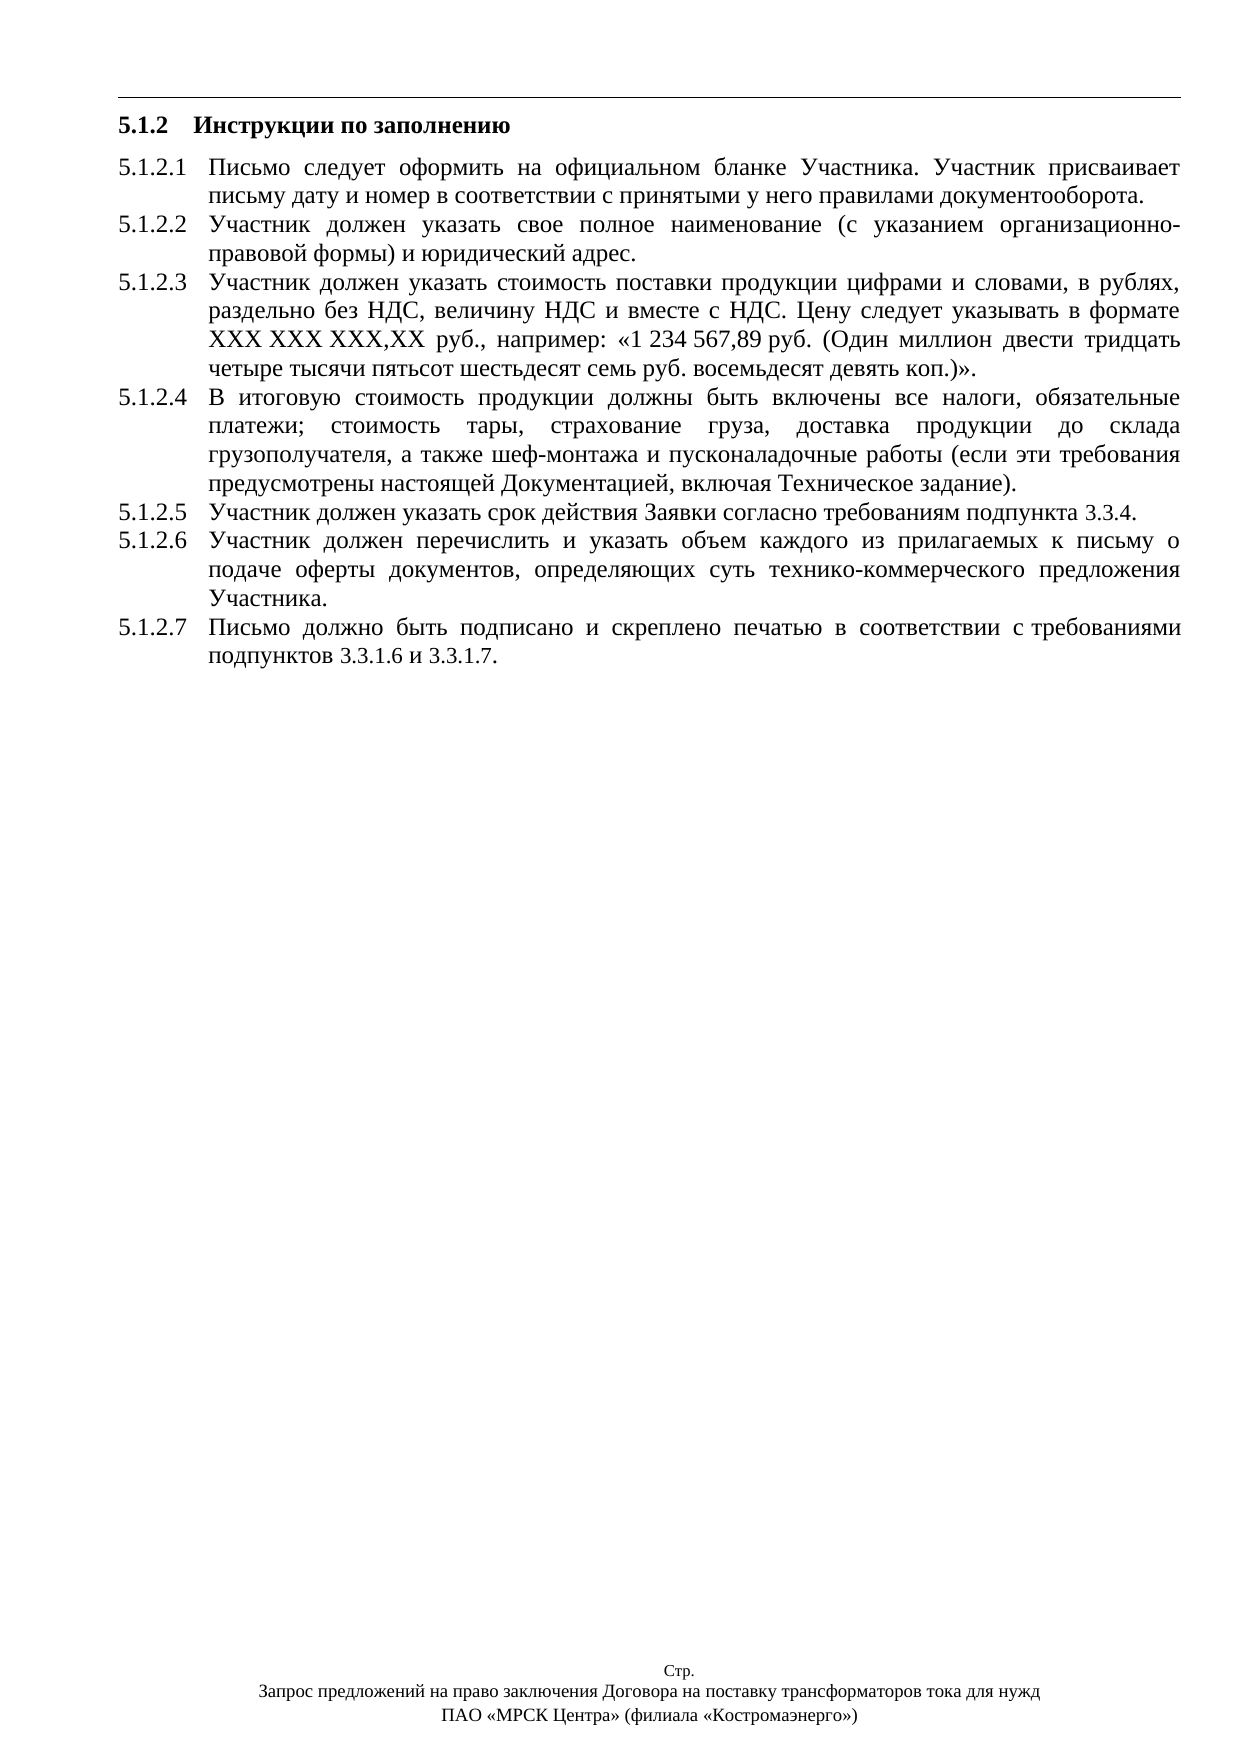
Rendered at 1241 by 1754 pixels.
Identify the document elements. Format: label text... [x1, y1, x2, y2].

list Письмо должно быть подписано и скреплено печатью в соответствии с требованиями подпунктов 3.3.1.6 и 3.3.1.7. [118, 612, 1181, 669]
list Участник должен указать стоимость поставки продукции цифрами и словами, в рублях, раздельно без НДС, величину НДС и вместе с НДС. Цену следует указывать в формате ХХХ ХХХ ХХХ,ХХ руб., например: «1 234 567,89 руб. (Один миллион двести тридцать четыре тысячи пятьсот шестьдесят семь руб. восемьдесят девять коп.)». [118, 267, 1181, 382]
list Участник должен указать свое полное наименование (с указанием организационно-правовой формы) и юридический адрес. [118, 209, 1181, 267]
list Участник должен перечислить и указать объем каждого из прилагаемых к письму о подаче оферты документов, определяющих суть технико-коммерческого предложения Участника. [118, 526, 1181, 612]
list Участник должен указать срок действия Заявки согласно требованиям подпункта 3.3.4. [118, 497, 1181, 526]
list В итоговую стоимость продукции должны быть включены все налоги, обязательные платежи; стоимость тары, страхование груза, доставка продукции до склада грузополучателя, а также шеф-монтажа и пусконаладочные работы (если эти требования предусмотрены настоящей Документацией, включая Техническое задание). [118, 382, 1181, 497]
list Письмо следует оформить на официальном бланке Участника. Участник присваивает письму дату и номер в соответствии с принятыми у него правилами документооборота. [118, 152, 1181, 209]
subtitle Инструкции по заполнению [118, 111, 1181, 139]
